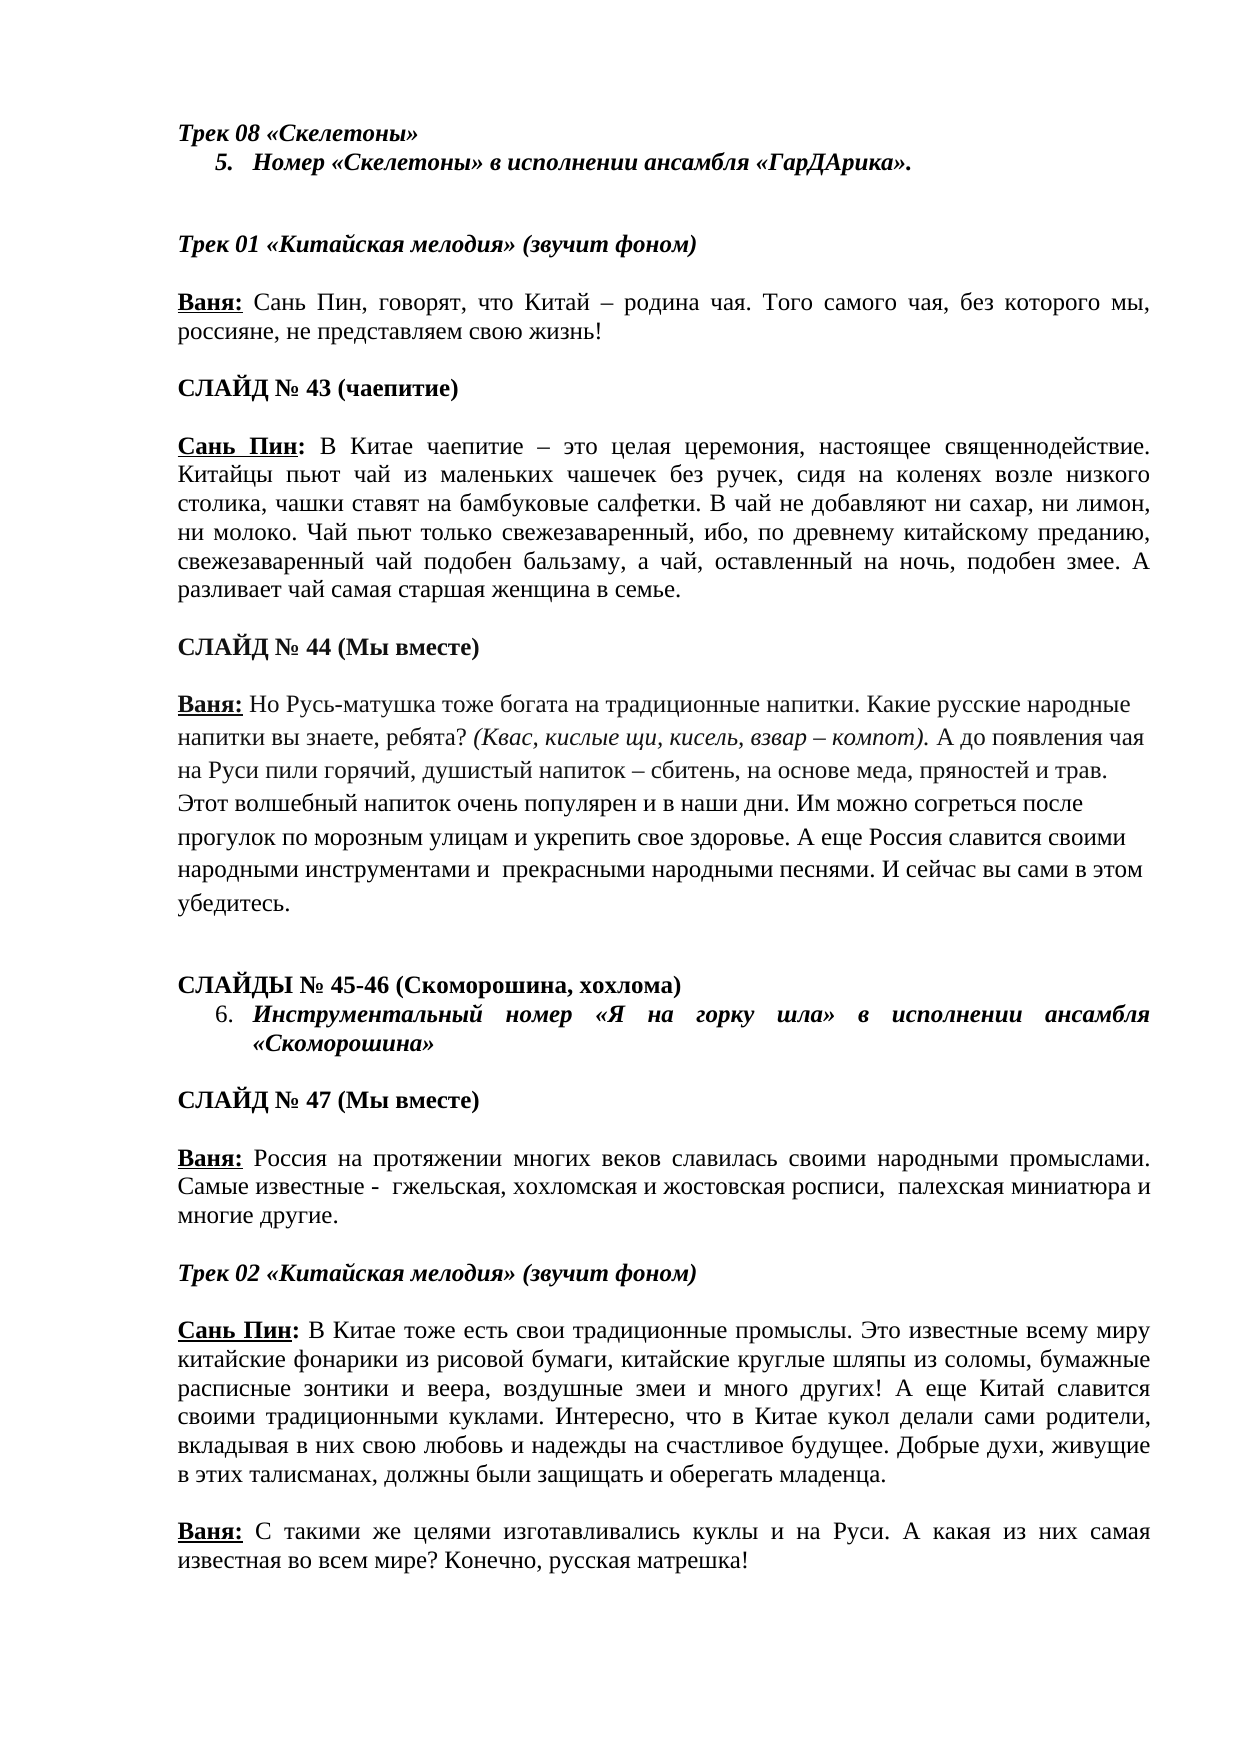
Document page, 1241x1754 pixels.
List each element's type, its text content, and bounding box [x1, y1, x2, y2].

list Инструментальный номер «Я на горку шла» в исполнении ансамбля «Скоморошина» [215, 999, 1152, 1056]
text Ваня: Но Русь-матушка тоже богата на традиционные напитки. Какие русские народные напитки вы знаете, ребята? (Квас, кислые щи, кисель, взвар – компот). А до появления чая на Руси пили горячий, душистый напиток – сбитень, на основе меда, пряностей и трав. Этот волшебный напиток очень популярен и в наши дни. Им можно согреться после прогулок по морозным улицам и укрепить свое здоровье. А еще Россия славится своими народными инструментами и прекрасными народными песнями. И сейчас вы сами в этом убедитесь. [177, 689, 1152, 916]
text Ваня: Россия на протяжении многих веков славилась своими народными промыслами. Самые известные - гжельская, хохломская и жостовская росписи, палехская миниатюра и многие другие. [177, 1143, 1152, 1229]
text Ваня: С такими же целями изготавливались куклы и на Руси. А какая из них самая известная во всем мире? Конечно, русская матрешка! [177, 1516, 1152, 1574]
text Сань Пин: В Китае чаепитие – это целая церемония, настоящее священнодействие. Китайцы пьют чай из маленьких чашечек без ручек, сидя на коленях возле низкого столика, чашки ставят на бамбуковые салфетки. В чай не добавляют ни сахар, ни лимон, ни молоко. Чай пьют только свежезаваренный, ибо, по древнему китайскому преданию, свежезаваренный чай подобен бальзаму, а чай, оставленный на ночь, подобен змее. А разливает чай самая старшая женщина в семье. [177, 431, 1152, 603]
text СЛАЙД № 47 (Мы вместе) [177, 1085, 1152, 1114]
text Ваня: Сань Пин, говорят, что Китай – родина чая. Того самого чая, без которого мы, россияне, не представляем свою жизнь! [177, 287, 1152, 344]
text Трек 08 «Скелетоны» [177, 118, 1152, 147]
text Трек 02 «Китайская мелодия» (звучит фоном) [177, 1258, 1152, 1286]
text СЛАЙД № 43 (чаепитие) [177, 373, 1152, 402]
text Трек 01 «Китайская мелодия» (звучит фоном) [177, 229, 1152, 258]
text Сань Пин: В Китае тоже есть свои традиционные промыслы. Это известные всему миру китайские фонарики из рисовой бумаги, китайские круглые шляпы из соломы, бумажные расписные зонтики и веера, воздушные змеи и много других! А еще Китай славится своими традиционными куклами. Интересно, что в Китае кукол делали сами родители, вкладывая в них свою любовь и надежды на счастливое будущее. Добрые духи, живущие в этих талисманах, должны были защищать и оберегать младенца. [177, 1315, 1152, 1488]
text СЛАЙД № 44 (Мы вместе) [177, 632, 1152, 661]
list Номер «Скелетоны» в исполнении ансамбля «ГарДАрика». [215, 147, 1152, 176]
text СЛАЙДЫ № 45-46 (Скоморошина, хохлома) [177, 970, 1152, 999]
